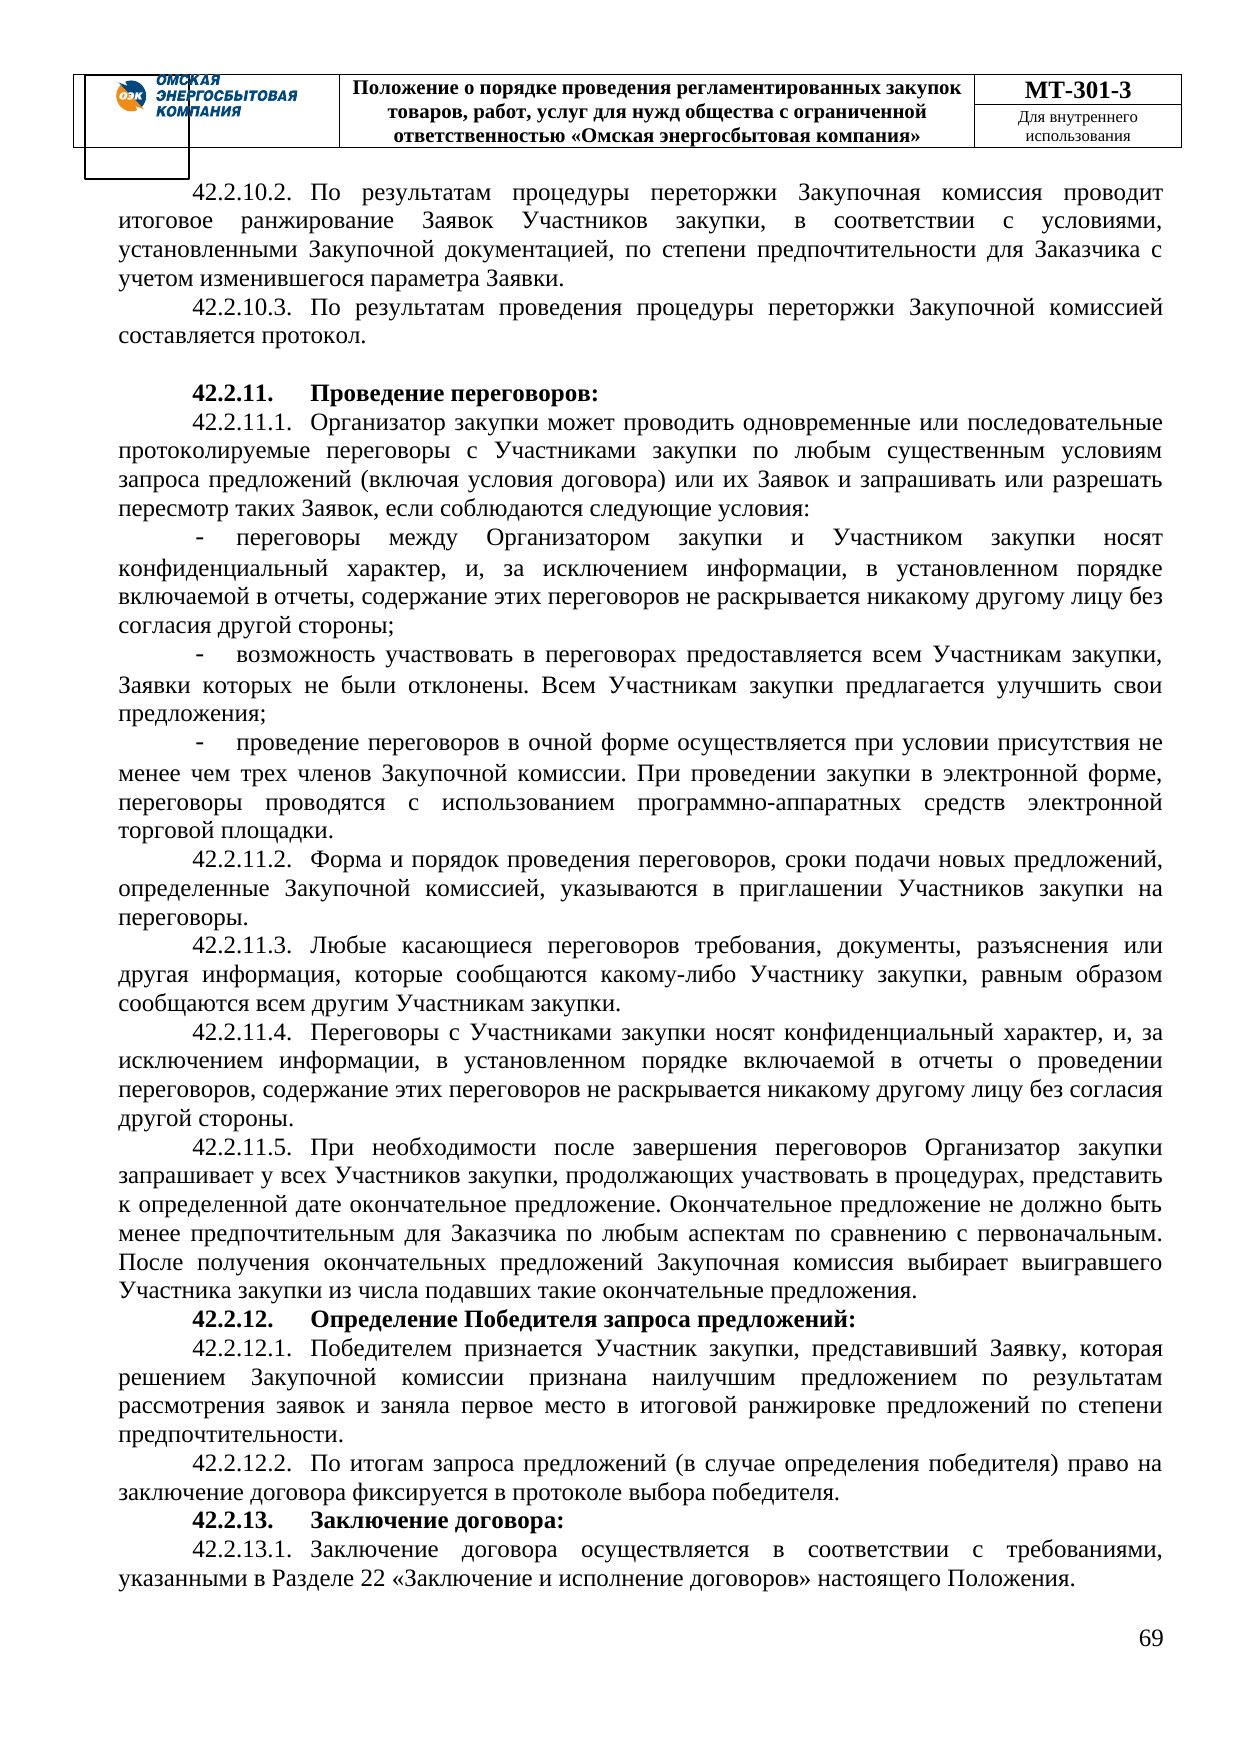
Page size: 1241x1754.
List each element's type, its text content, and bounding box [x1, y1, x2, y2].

list Форма и порядок проведения переговоров, сроки подачи новых предложений, определенные Закупочной комиссией, указываются в приглашении Участников закупки на переговоры. [118, 844, 1163, 931]
list Любые касающиеся переговоров требования, документы, разъяснения или другая информация, которые сообщаются какому-либо Участнику закупки, равным образом сообщаются всем другим Участникам закупки. [118, 931, 1163, 1017]
list При необходимости после завершения переговоров Организатор закупки запрашивает у всех Участников закупки, продолжающих участвовать в процедурах, представить к определенной дате окончательное предложение. Окончательное предложение не должно быть менее предпочтительным для Заказчика по любым аспектам по сравнению с первоначальным. После получения окончательных предложений Закупочная комиссия выбирает выигравшего Участника закупки из числа подавших такие окончательные предложения. [118, 1132, 1163, 1304]
list Победителем признается Участник закупки, представивший Заявку, которая решением Закупочной комиссии признана наилучшим предложением по результатам рассмотрения заявок и заняла первое место в итоговой ранжировке предложений по степени предпочтительности. [118, 1333, 1163, 1448]
list проведение переговоров в очной форме осуществляется при условии присутствия не менее чем трех членов Закупочной комиссии. При проведении закупки в электронной форме, переговоры проводятся с использованием программно-аппаратных средств электронной торговой площадки. [118, 727, 1163, 844]
list По результатам процедуры переторжки Закупочная комиссия проводит итоговое ранжирование Заявок Участников закупки, в соответствии с условиями, установленными Закупочной документацией, по степени предпочтительности для Заказчика с учетом изменившегося параметра Заявки. [118, 177, 1163, 292]
list По итогам запроса предложений (в случае определения победителя) право на заключение договора фиксируется в протоколе выбора победителя. [118, 1448, 1163, 1506]
list По результатам проведения процедуры переторжки Закупочной комиссией составляется протокол. [118, 292, 1163, 349]
list Переговоры с Участниками закупки носят конфиденциальный характер, и, за исключением информации, в установленном порядке включаемой в отчеты о проведении переговоров, содержание этих переговоров не раскрывается никакому другому лицу без согласия другой стороны. [118, 1017, 1163, 1132]
list переговоры между Организатором закупки и Участником закупки носят конфиденциальный характер, и, за исключением информации, в установленном порядке включаемой в отчеты, содержание этих переговоров не раскрывается никакому другому лицу без согласия другой стороны; [118, 522, 1163, 639]
list Проведение переговоров: [118, 378, 1163, 407]
list Определение Победителя запроса предложений: [118, 1304, 1163, 1333]
list Заключение договора: [118, 1506, 1163, 1534]
list Заключение договора осуществляется в соответствии с требованиями, указанными в Разделе 22 «Заключение и исполнение договоров» настоящего Положения. [118, 1534, 1163, 1592]
list возможность участвовать в переговорах предоставляется всем Участникам закупки, Заявки которых не были отклонены. Всем Участникам закупки предлагается улучшить свои предложения; [118, 639, 1163, 727]
list Организатор закупки может проводить одновременные или последовательные протоколируемые переговоры с Участниками закупки по любым существенным условиям запроса предложений (включая условия договора) или их Заявок и запрашивать или разрешать пересмотр таких Заявок, если соблюдаются следующие условия: [118, 407, 1163, 522]
picture [116, 74, 298, 117]
